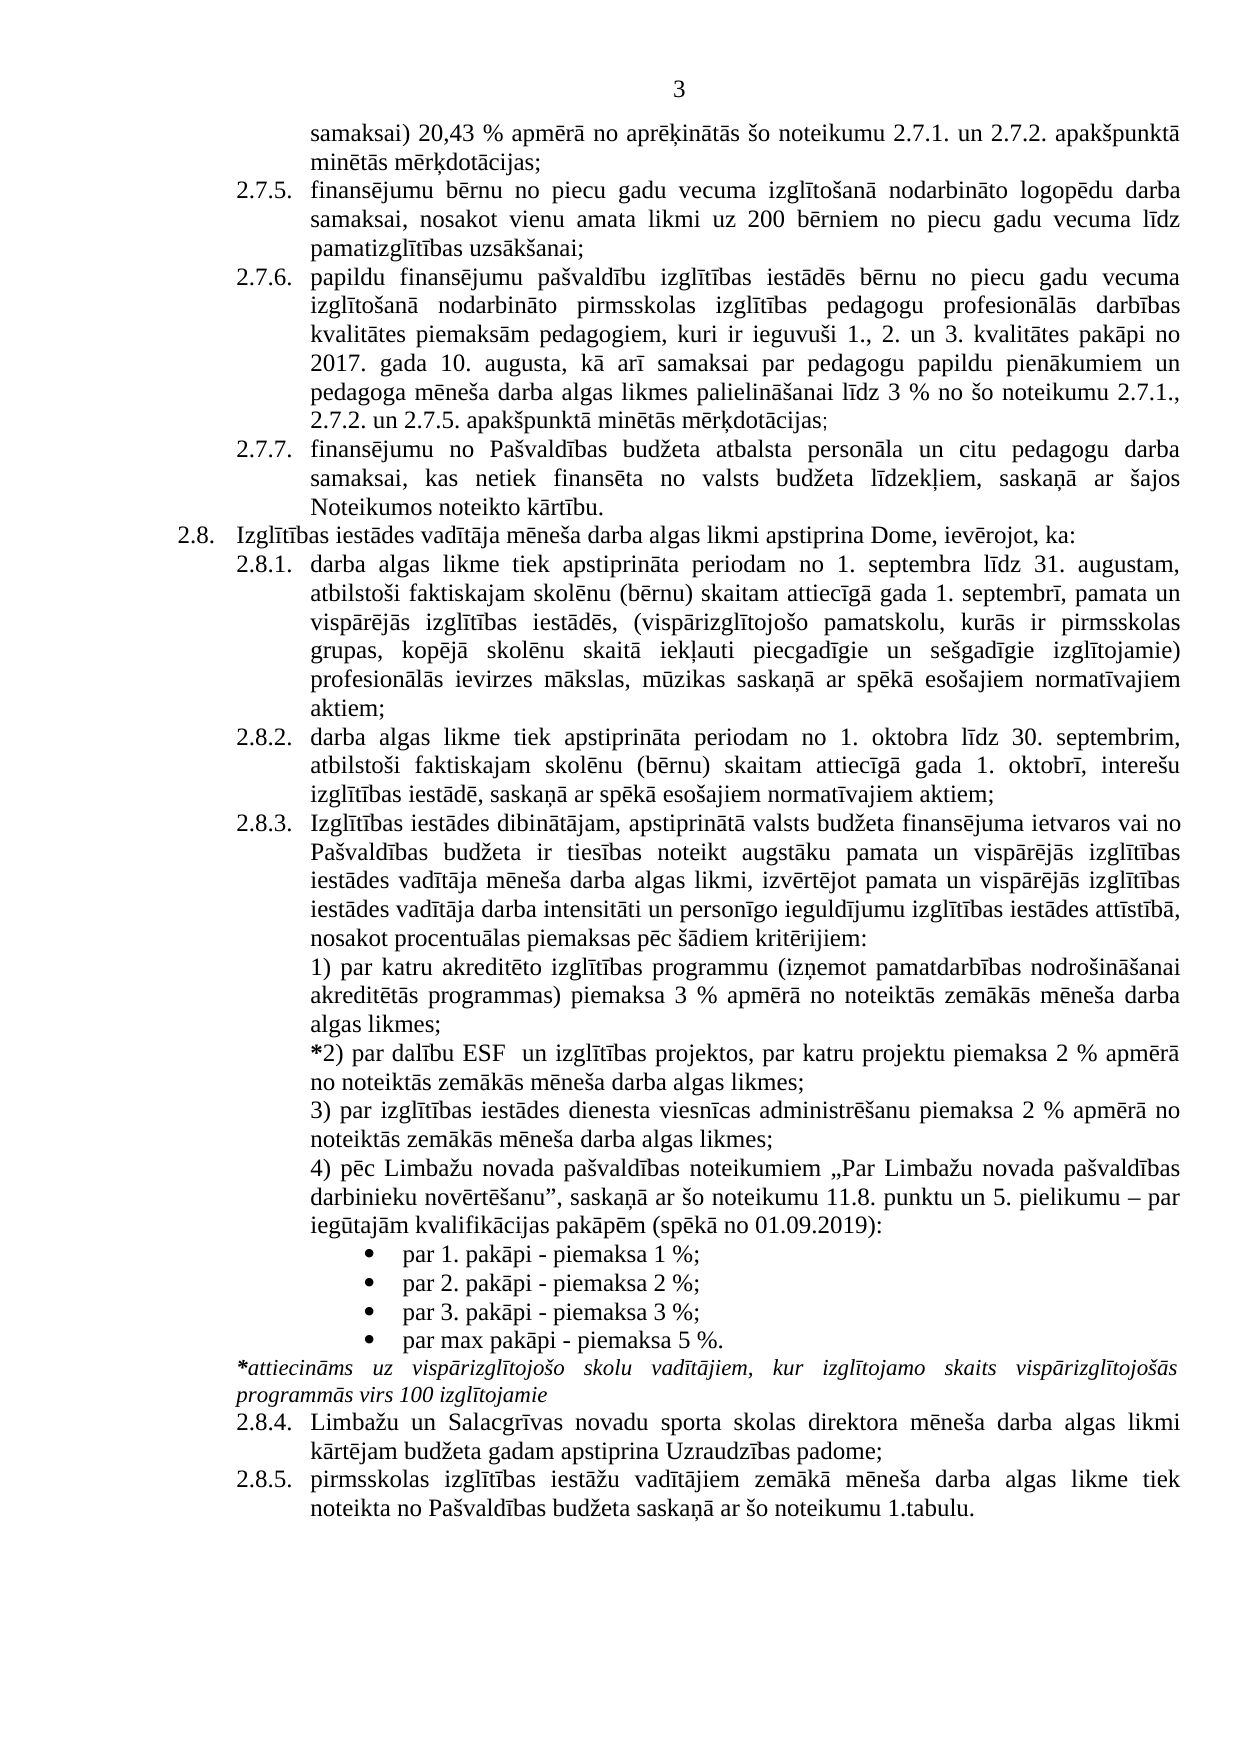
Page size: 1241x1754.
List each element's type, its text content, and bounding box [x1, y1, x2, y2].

list pirmsskolas izglītības iestāžu vadītājiem zemākā mēneša darba algas likme tiek noteikta no Pašvaldības budžeta saskaņā ar šo noteikumu 1.tabulu. [236, 1464, 1181, 1522]
list Izglītības iestādes vadītāja mēneša darba algas likmi apstiprina Dome, ievērojot, ka: [177, 521, 1181, 549]
list par 2. pakāpi - piemaksa 2 %; [365, 1268, 1181, 1297]
list Limbažu un Salacgrīvas novadu sporta skolas direktora mēneša darba algas likmi kārtējam budžeta gadam apstiprina Uzraudzības padome; [236, 1407, 1181, 1464]
list par 1. pakāpi - piemaksa 1 %; [365, 1239, 1181, 1268]
list Izglītības iestādes dibinātājam, apstiprinātā valsts budžeta finansējuma ietvaros vai no Pašvaldības budžeta ir tiesības noteikt augstāku pamata un vispārējās izglītības iestādes vadītāja mēneša darba algas likmi, izvērtējot pamata un vispārējās izglītības iestādes vadītāja darba intensitāti un personīgo ieguldījumu izglītības iestādes attīstībā, nosakot procentuālas piemaksas pēc šādiem kritērijiem: [236, 808, 1181, 952]
text *2) par dalību ESF un izglītības projektos, par katru projektu piemaksa 2 % apmērā no noteiktās zemākās mēneša darba algas likmes; [310, 1038, 1181, 1096]
text 4) pēc Limbažu novada pašvaldības noteikumiem „Par Limbažu novada pašvaldības darbinieku novērtēšanu”, saskaņā ar šo noteikumu 11.8. punktu un 5. pielikumu – par iegūtajām kvalifikācijas pakāpēm (spēkā no 01.09.2019): [310, 1153, 1181, 1239]
list papildu finansējumu pašvaldību izglītības iestādēs bērnu no piecu gadu vecuma izglītošanā nodarbināto pirmsskolas izglītības pedagogu profesionālās darbības kvalitātes piemaksām pedagogiem, kuri ir ieguvuši 1., 2. un 3. kvalitātes pakāpi no 2017. gada 10. augusta, kā arī samaksai par pedagogu papildu pienākumiem un pedagoga mēneša darba algas likmes palielināšanai līdz 3 % no šo noteikumu 2.7.1., 2.7.2. un 2.7.5. apakšpunktā minētās mērķdotācijas; [236, 262, 1181, 434]
list darba algas likme tiek apstiprināta periodam no 1. septembra līdz 31. augustam, atbilstoši faktiskajam skolēnu (bērnu) skaitam attiecīgā gada 1. septembrī, pamata un vispārējās izglītības iestādēs, (vispārizglītojošo pamatskolu, kurās ir pirmsskolas grupas, kopējā skolēnu skaitā iekļauti piecgadīgie un sešgadīgie izglītojamie) profesionālās ievirzes mākslas, mūzikas saskaņā ar spēkā esošajiem normatīvajiem aktiem; [236, 549, 1181, 722]
list par max pakāpi - piemaksa 5 %. [365, 1326, 1181, 1354]
list darba algas likme tiek apstiprināta periodam no 1. oktobra līdz 30. septembrim, atbilstoši faktiskajam skolēnu (bērnu) skaitam attiecīgā gada 1. oktobrī, interešu izglītības iestādē, saskaņā ar spēkā esošajiem normatīvajiem aktiem; [236, 722, 1181, 808]
list finansējumu bērnu no piecu gadu vecuma izglītošanā nodarbināto logopēdu darba samaksai, nosakot vienu amata likmi uz 200 bērniem no piecu gadu vecuma līdz pamatizglītības uzsākšanai; [236, 176, 1181, 262]
text *attiecināms uz vispārizglītojošo skolu vadītājiem, kur izglītojamo skaits vispārizglītojošās programmās virs 100 izglītojamie [236, 1354, 1181, 1407]
list finansējumu no Pašvaldības budžeta atbalsta personāla un citu pedagogu darba samaksai, kas netiek finansēta no valsts budžeta līdzekļiem, saskaņā ar šajos Noteikumos noteikto kārtību. [236, 434, 1181, 521]
list par 3. pakāpi - piemaksa 3 %; [365, 1297, 1181, 1326]
text 3) par izglītības iestādes dienesta viesnīcas administrēšanu piemaksa 2 % apmērā no noteiktās zemākās mēneša darba algas likmes; [310, 1096, 1181, 1153]
text 1) par katru akreditēto izglītības programmu (izņemot pamatdarbības nodrošināšanai akreditētās programmas) piemaksa 3 % apmērā no noteiktās zemākās mēneša darba algas likmes; [310, 952, 1181, 1038]
